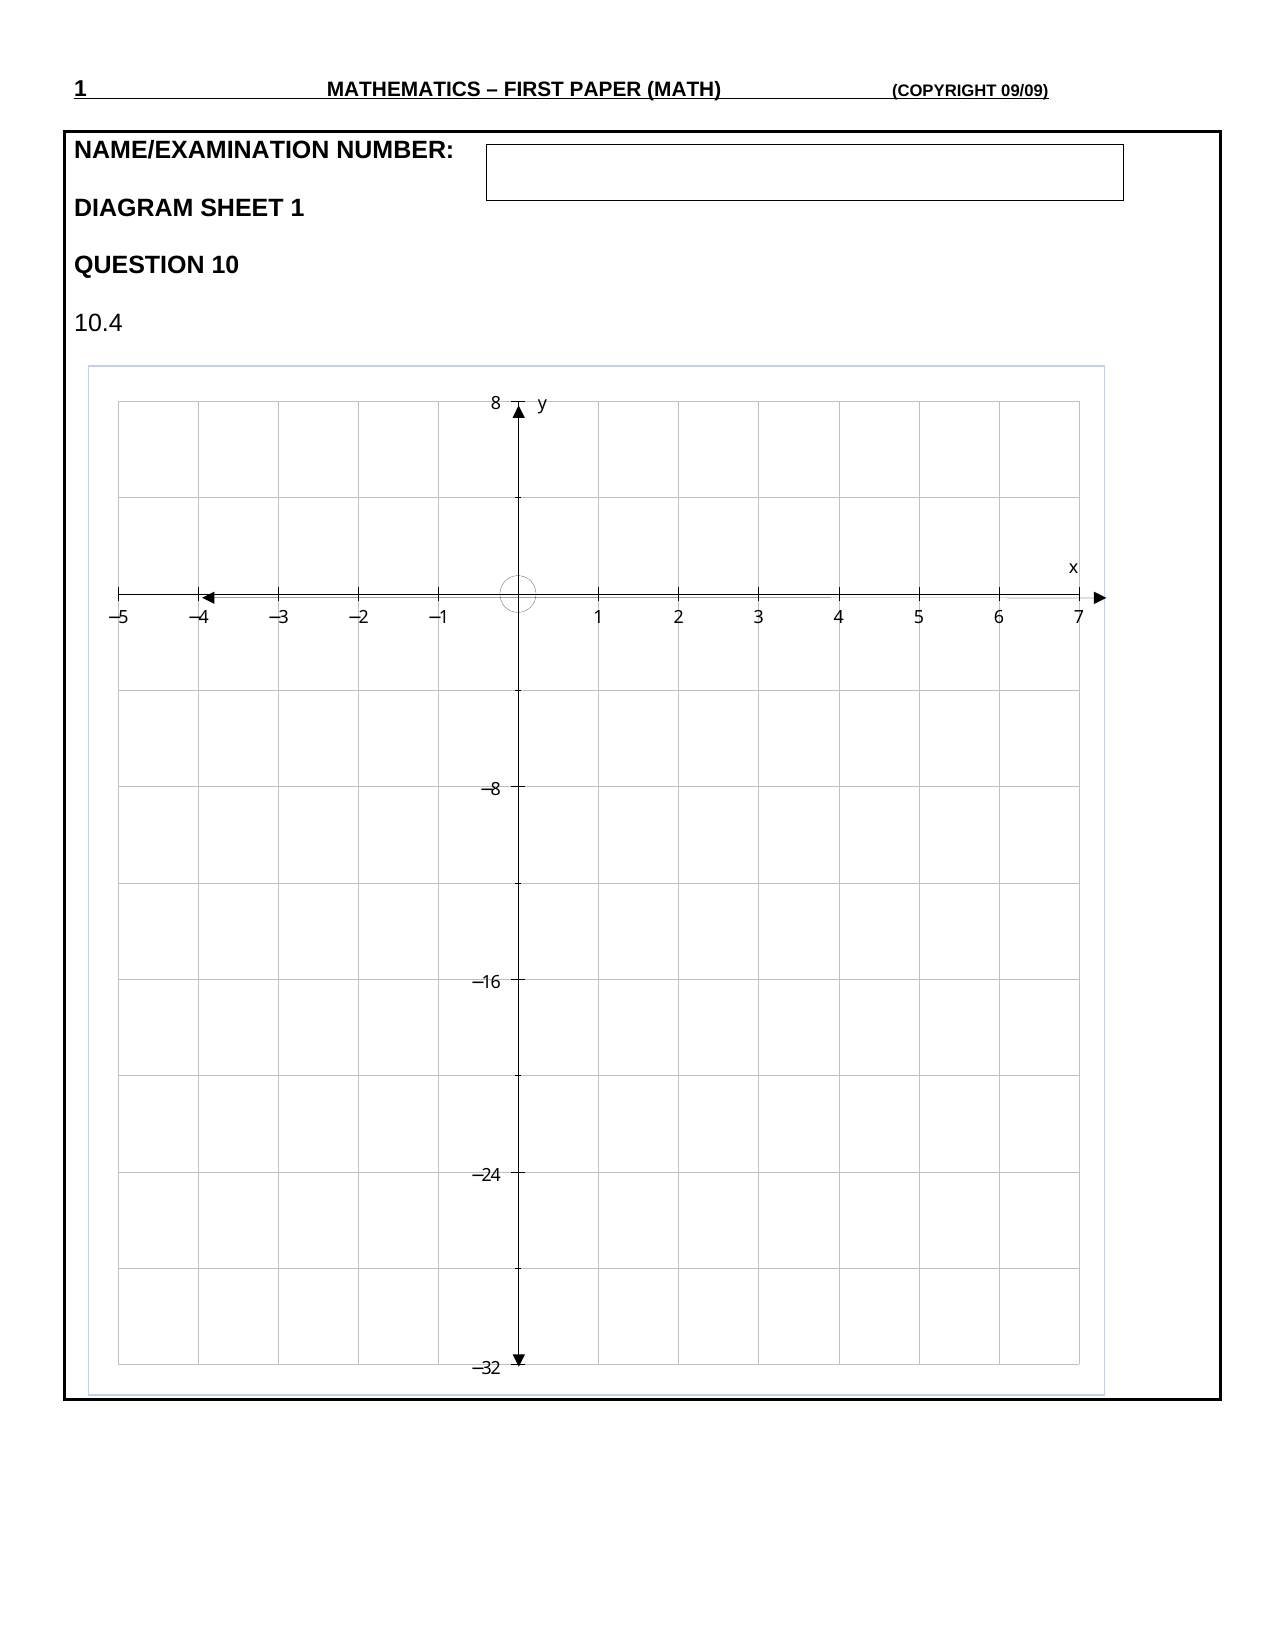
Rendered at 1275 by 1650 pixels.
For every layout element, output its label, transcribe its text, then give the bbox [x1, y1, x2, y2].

text 10.4 [74, 308, 1211, 337]
text QUESTION 10 [74, 250, 1211, 279]
text NAME/EXAMINATION NUMBER: [66, 133, 1219, 164]
text DIAGRAM SHEET 1 [74, 193, 1211, 222]
